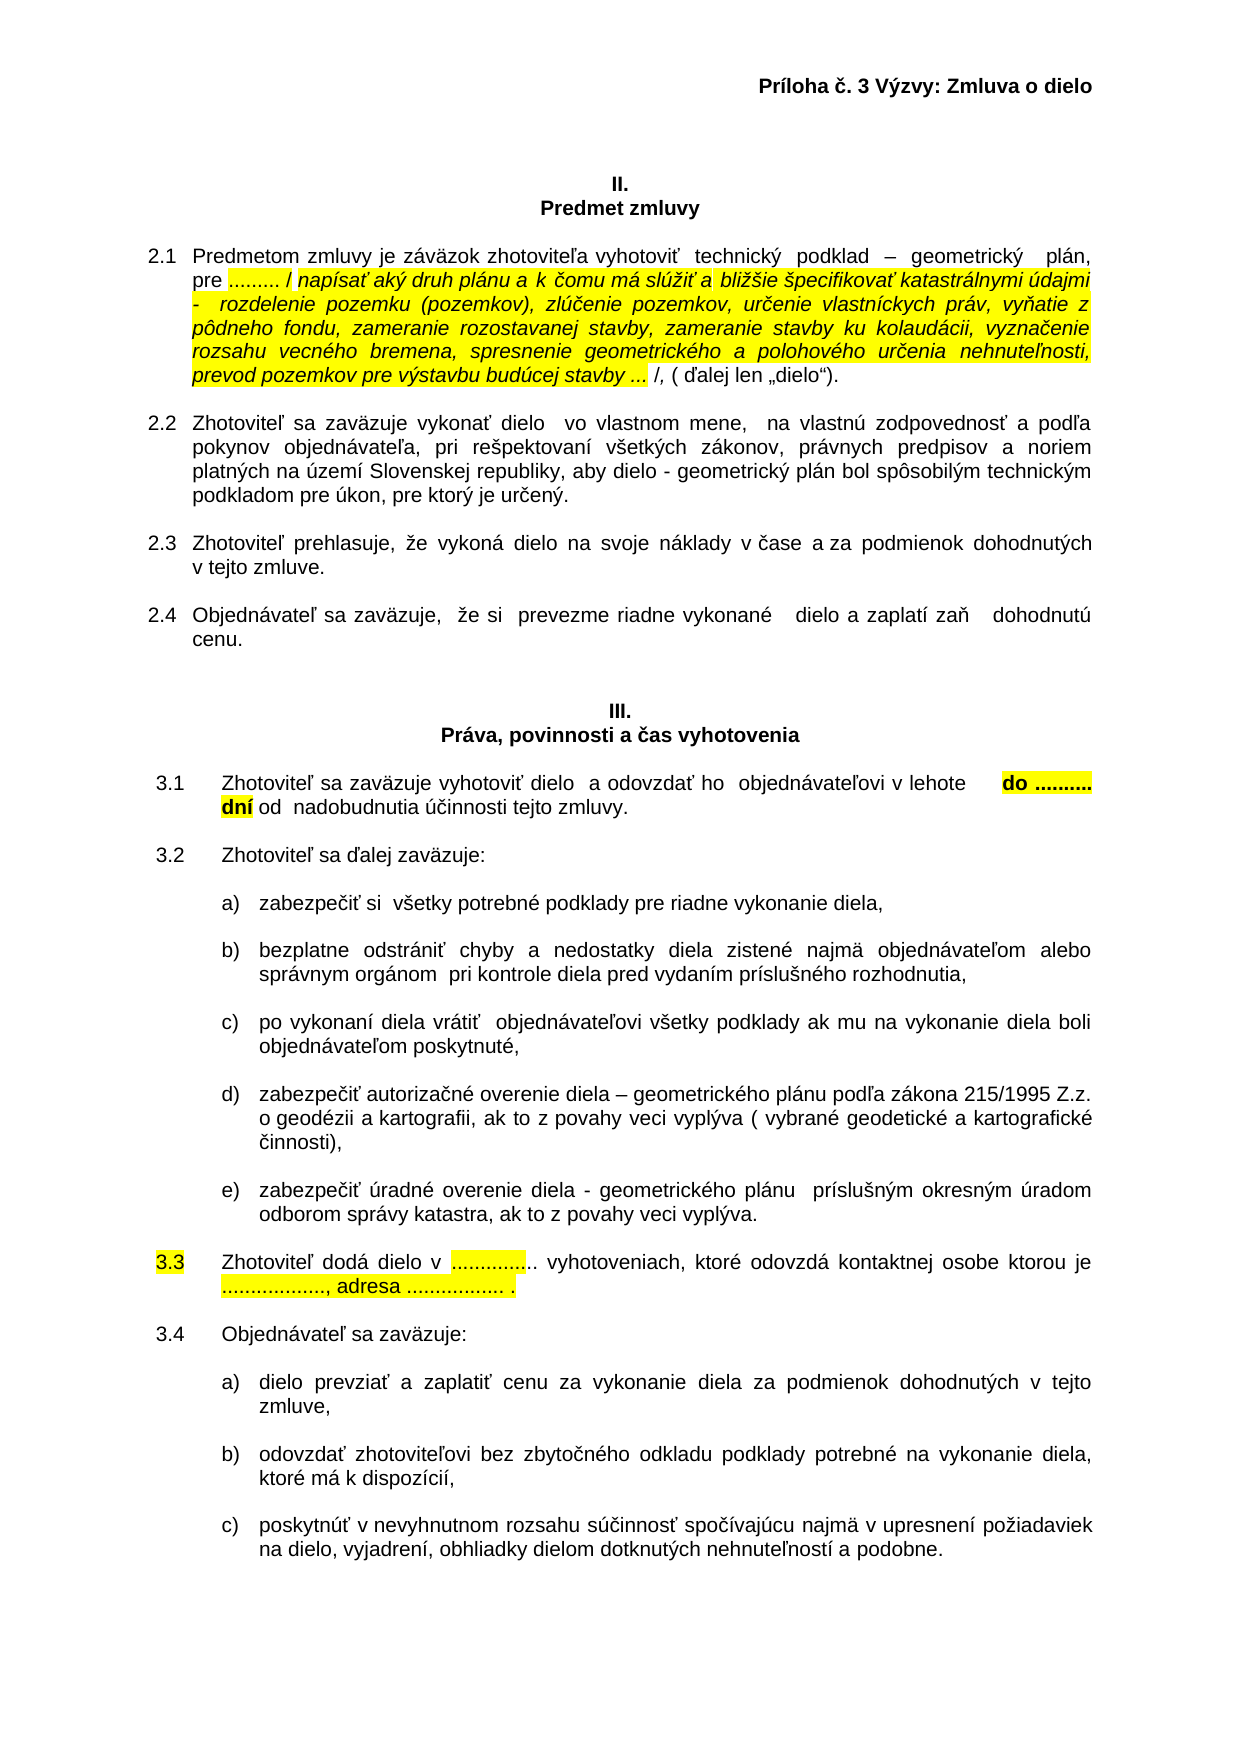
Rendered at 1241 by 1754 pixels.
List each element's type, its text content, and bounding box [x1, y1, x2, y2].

list bezplatne odstrániť chyby a nedostatky diela zistené najmä objednávateľom alebo správnym orgánom pri kontrole diela pred vydaním príslušného rozhodnutia, [221, 938, 1093, 986]
list odovzdať zhotoviteľovi bez zbytočného odkladu podklady potrebné na vykonanie diela, ktoré má k dispozícií, [221, 1441, 1093, 1489]
list Zhotoviteľ sa zaväzuje vykonať dielo vo vlastnom mene, na vlastnú zodpovednosť a podľa pokynov objednávateľa, pri rešpektovaní všetkých zákonov, právnych predpisov a noriem platných na území Slovenskej republiky, aby dielo - geometrický plán bol spôsobilým technickým podkladom pre úkon, pre ktorý je určený. [148, 411, 1093, 507]
list Predmetom zmluvy je záväzok zhotoviteľa vyhotoviť technický podklad – geometrický plán, pre ......... / napísať aký druh plánu a k čomu má slúžiť a bližšie špecifikovať katastrálnymi údajmi - rozdelenie pozemku (pozemkov), zlúčenie pozemkov, určenie vlastníckych práv, vyňatie z pôdneho fondu, zameranie rozostavanej stavby, zameranie stavby ku kolaudácii, vyznačenie rozsahu vecného bremena, spresnenie geometrického a polohového určenia nehnuteľnosti, prevod pozemkov pre výstavbu budúcej stavby ... /, ( ďalej len „dielo“). [148, 243, 1093, 387]
text II. [148, 172, 1093, 196]
list Zhotoviteľ dodá dielo v ............... vyhotoveniach, ktoré odovzdá kontaktnej osobe ktorou je .................., adresa ................. . [516, 1250, 1093, 1298]
list zabezpečiť autorizačné overenie diela – geometrického plánu podľa zákona 215/1995 Z.z. o geodézii a kartografii, ak to z povahy veci vyplýva ( vybrané geodetické a kartografické činnosti), [221, 1082, 1093, 1154]
list Zhotoviteľ sa ďalej zaväzuje: [156, 842, 1093, 866]
text III. [148, 699, 1093, 723]
list Zhotoviteľ prehlasuje, že vykoná dielo na svoje náklady v čase a za podmienok dohodnutých v tejto zmluve. [148, 531, 1093, 579]
list poskytnúť v nevyhnutnom rozsahu súčinnosť spočívajúcu najmä v upresnení požiadaviek na dielo, vyjadrení, obhliadky dielom dotknutých nehnuteľností a podobne. [221, 1513, 1093, 1561]
list Objednávateľ sa zaväzuje: [156, 1322, 1093, 1346]
list Zhotoviteľ sa zaväzuje vyhotoviť dielo a odovzdať ho objednávateľovi v lehote do .......... dní od nadobudnutia účinnosti tejto zmluvy. [156, 771, 1093, 818]
text Predmet zmluvy [148, 196, 1093, 219]
list zabezpečiť úradné overenie diela - geometrického plánu príslušným okresným úradom odborom správy katastra, ak to z povahy veci vyplýva. [221, 1178, 1093, 1226]
list dielo prevziať a zaplatiť cenu za vykonanie diela za podmienok dohodnutých v tejto zmluve, [221, 1369, 1093, 1417]
list po vykonaní diela vrátiť objednávateľovi všetky podklady ak mu na vykonanie diela boli objednávateľom poskytnuté, [221, 1010, 1093, 1058]
text Práva, povinnosti a čas vyhotovenia [148, 723, 1093, 747]
list Zhotoviteľ dodá dielo v ............... vyhotoveniach, ktoré odovzdá kontaktnej osobe ktorou je .................., adresa ................. . [156, 1250, 451, 1298]
list zabezpečiť si všetky potrebné podklady pre riadne vykonanie diela, [221, 890, 1093, 914]
list Objednávateľ sa zaväzuje, že si prevezme riadne vykonané dielo a zaplatí zaň dohodnutú cenu. [148, 603, 1093, 651]
